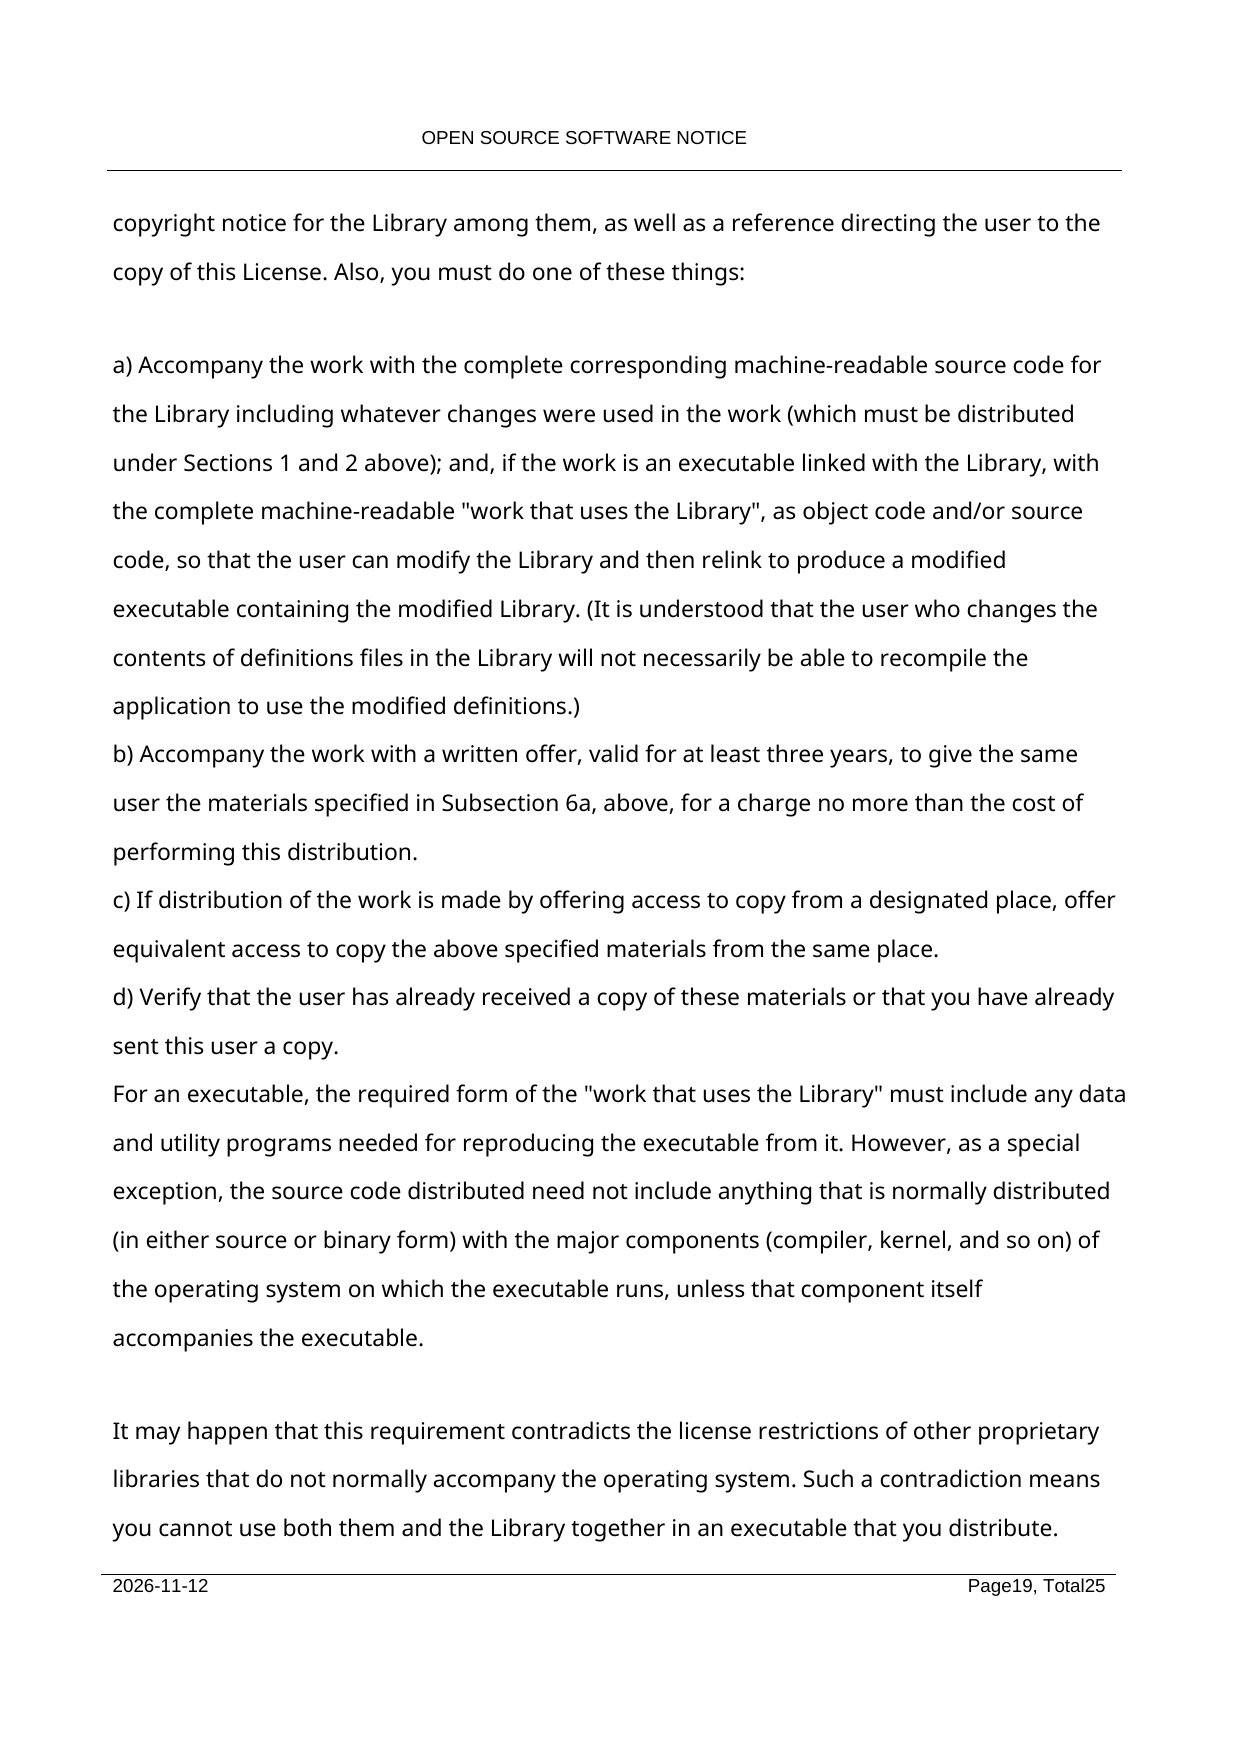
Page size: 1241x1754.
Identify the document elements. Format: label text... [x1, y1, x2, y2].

text b) Accompany the work with a written offer, valid for at least three years, to give the same user the materials specified in Subsection 6a, above, for a charge no more than the cost of performing this distribution. [112, 738, 1128, 868]
text c) If distribution of the work is made by offering access to copy from a designated place, offer equivalent access to copy the above specified materials from the same place. [112, 883, 1128, 964]
text d) Verify that the user has already received a copy of these materials or that you have already sent this user a copy. [112, 980, 1128, 1061]
text a) Accompany the work with the complete corresponding machine-readable source code for the Library including whatever changes were used in the work (which must be distributed under Sections 1 and 2 above); and, if the work is an executable linked with the Library, with the complete machine-readable "work that uses the Library", as object code and/or source code, so that the user can modify the Library and then relink to produce a modified executable containing the modified Library. (It is understood that the user who changes the contents of definitions files in the Library will not necessarily be able to recompile the application to use the modified definitions.) [112, 348, 1128, 722]
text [112, 206, 1128, 288]
text For an executable, the required form of the "work that uses the Library" must include any data and utility programs needed for reproducing the executable from it. However, as a special exception, the source code distributed need not include anything that is normally distributed (in either source or binary form) with the major components (compiler, kernel, and so on) of the operating system on which the executable runs, unless that component itself accompanies the executable. [112, 1077, 1128, 1353]
text It may happen that this requirement contradicts the license restrictions of other proprietary libraries that do not normally accompany the operating system. Such a contradiction means you cannot use both them and the Library together in an executable that you distribute. [112, 1414, 1128, 1544]
